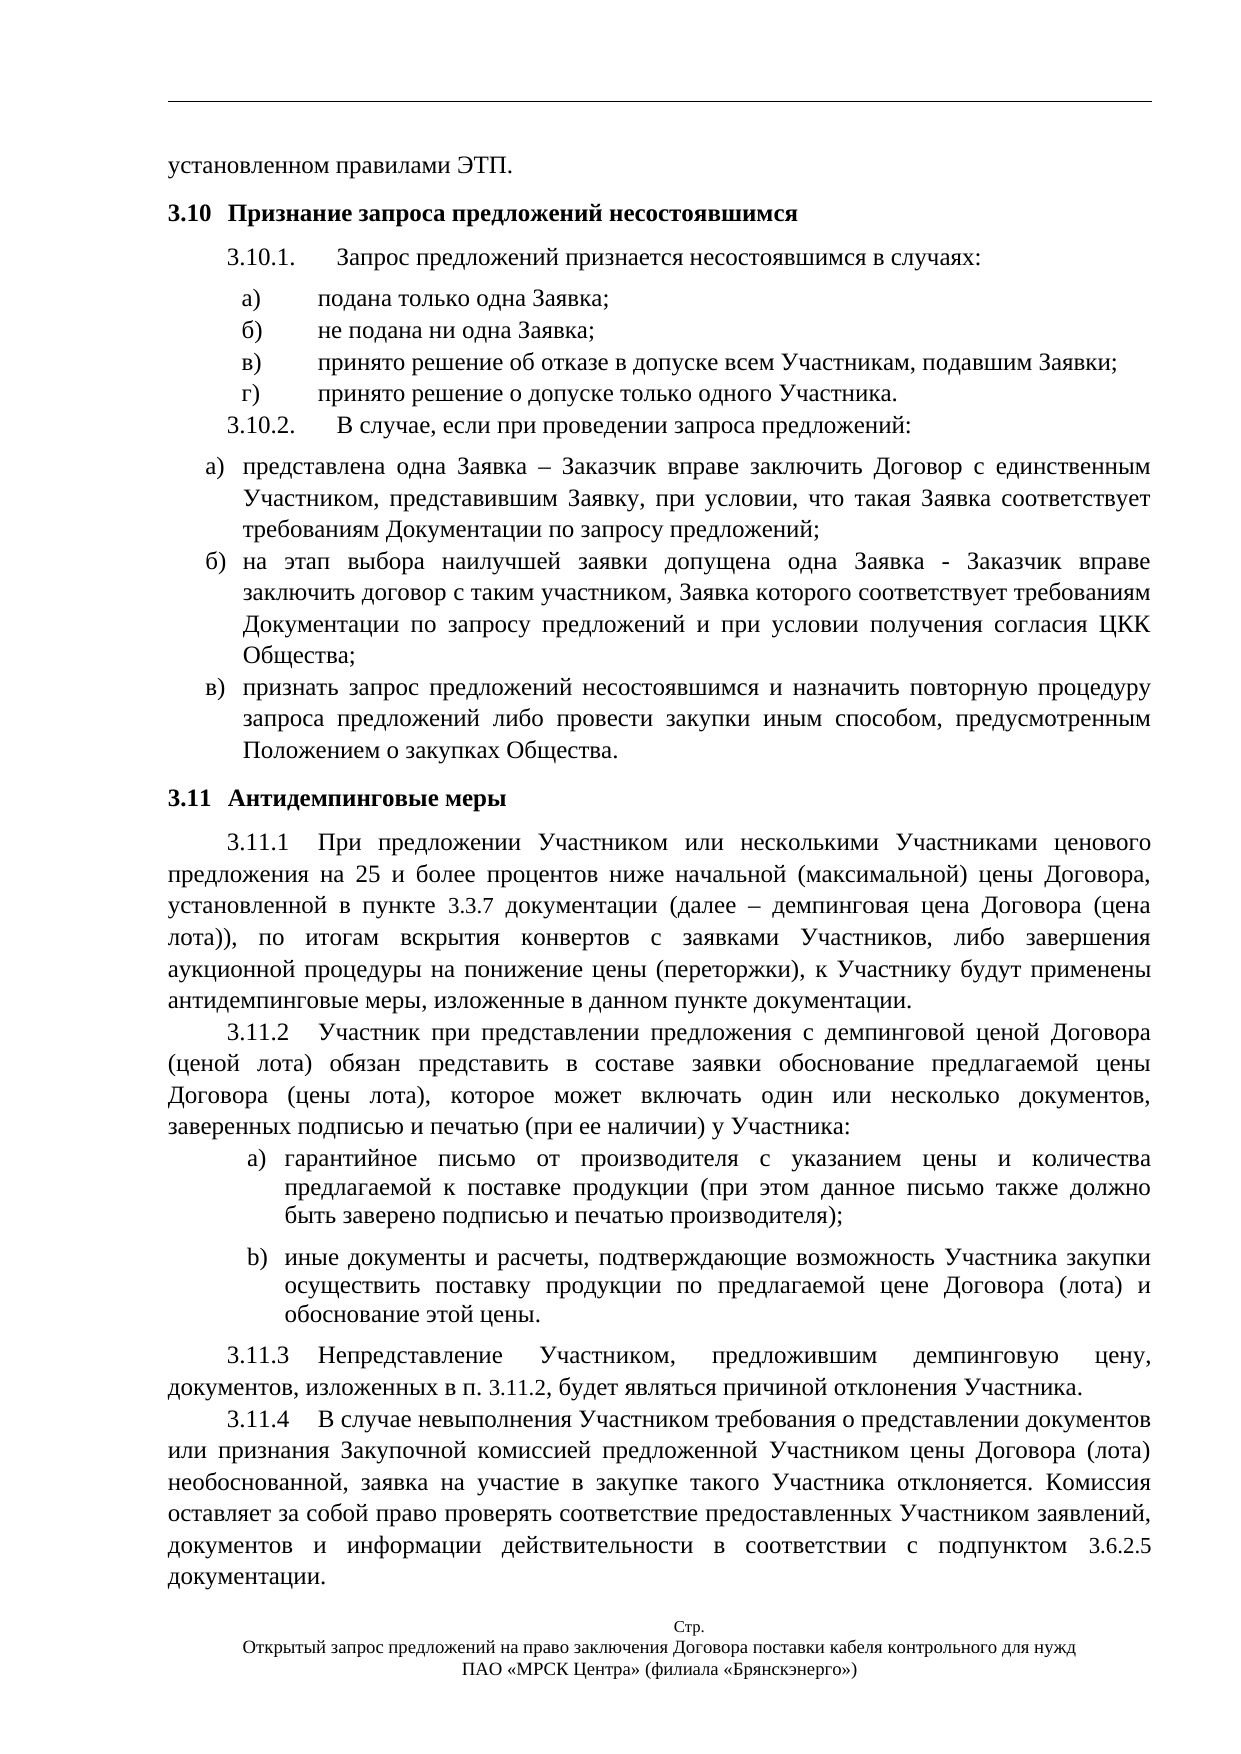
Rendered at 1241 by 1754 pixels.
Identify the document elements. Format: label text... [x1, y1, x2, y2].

list Непредставление Участником, предложившим демпинговую цену, документов, изложенных в п. 3.11.2, будет являться причиной отклонения Участника. [168, 1341, 1152, 1401]
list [168, 150, 1152, 179]
list признать запрос предложений несостоявшимся и назначить повторную процедуру запроса предложений либо провести закупки иным способом, предусмотренным Положением о закупках Общества. [205, 672, 1152, 764]
list принято решение об отказе в допуске всем Участникам, подавшим Заявки; [168, 347, 1152, 375]
subtitle Антидемпинговые меры [168, 783, 1152, 812]
list Участник при представлении предложения с демпинговой ценой Договора (ценой лота) обязан представить в составе заявки обоснование предлагаемой цены Договора (цены лота), которое может включать один или несколько документов, заверенных подписью и печатью (при ее наличии) у Участника: [168, 1017, 1152, 1140]
list подана только одна Заявка; [168, 283, 1152, 312]
subtitle Признание запроса предложений несостоявшимся [168, 198, 1152, 227]
list гарантийное письмо от производителя с указанием цены и количества предлагаемой к поставке продукции (при этом данное письмо также должно быть заверено подписью и печатью производителя); [247, 1143, 1152, 1229]
list В случае, если при проведении запроса предложений: [168, 410, 1152, 438]
list При предложении Участником или несколькими Участниками ценового предложения на 25 и более процентов ниже начальной (максимальной) цены Договора, установленной в пункте 3.3.7 документации (далее – демпинговая цена Договора (цена лота)), по итогам вскрытия конвертов с заявками Участников, либо завершения аукционной процедуры на понижение цены (переторжки), к Участнику будут применены антидемпинговые меры, изложенные в данном пункте документации. [168, 827, 1152, 1014]
list Запрос предложений признается несостоявшимся в случаях: [168, 242, 1152, 271]
list не подана ни одна Заявка; [168, 315, 1152, 344]
list на этап выбора наилучшей заявки допущена одна Заявка - Заказчик вправе заключить договор с таким участником, Заявка которого соответствует требованиям Документации по запросу предложений и при условии получения согласия ЦКК Общества; [205, 546, 1152, 669]
list представлена одна Заявка – Заказчик вправе заключить Договор с единственным Участником, представившим Заявку, при условии, что такая Заявка соответствует требованиям Документации по запросу предложений; [205, 451, 1152, 543]
list иные документы и расчеты, подтверждающие возможность Участника закупки осуществить поставку продукции по предлагаемой цене Договора (лота) и обоснование этой цены. [247, 1242, 1152, 1328]
list В случае невыполнения Участником требования о представлении документов или признания Закупочной комиссией предложенной Участником цены Договора (лота) необоснованной, заявка на участие в закупке такого Участника отклоняется. Комиссия оставляет за собой право проверять соответствие предоставленных Участником заявлений, документов и информации действительности в соответствии с подпунктом 3.6.2.5 документации. [168, 1404, 1152, 1590]
list принято решение о допуске только одного Участника. [168, 378, 1152, 407]
